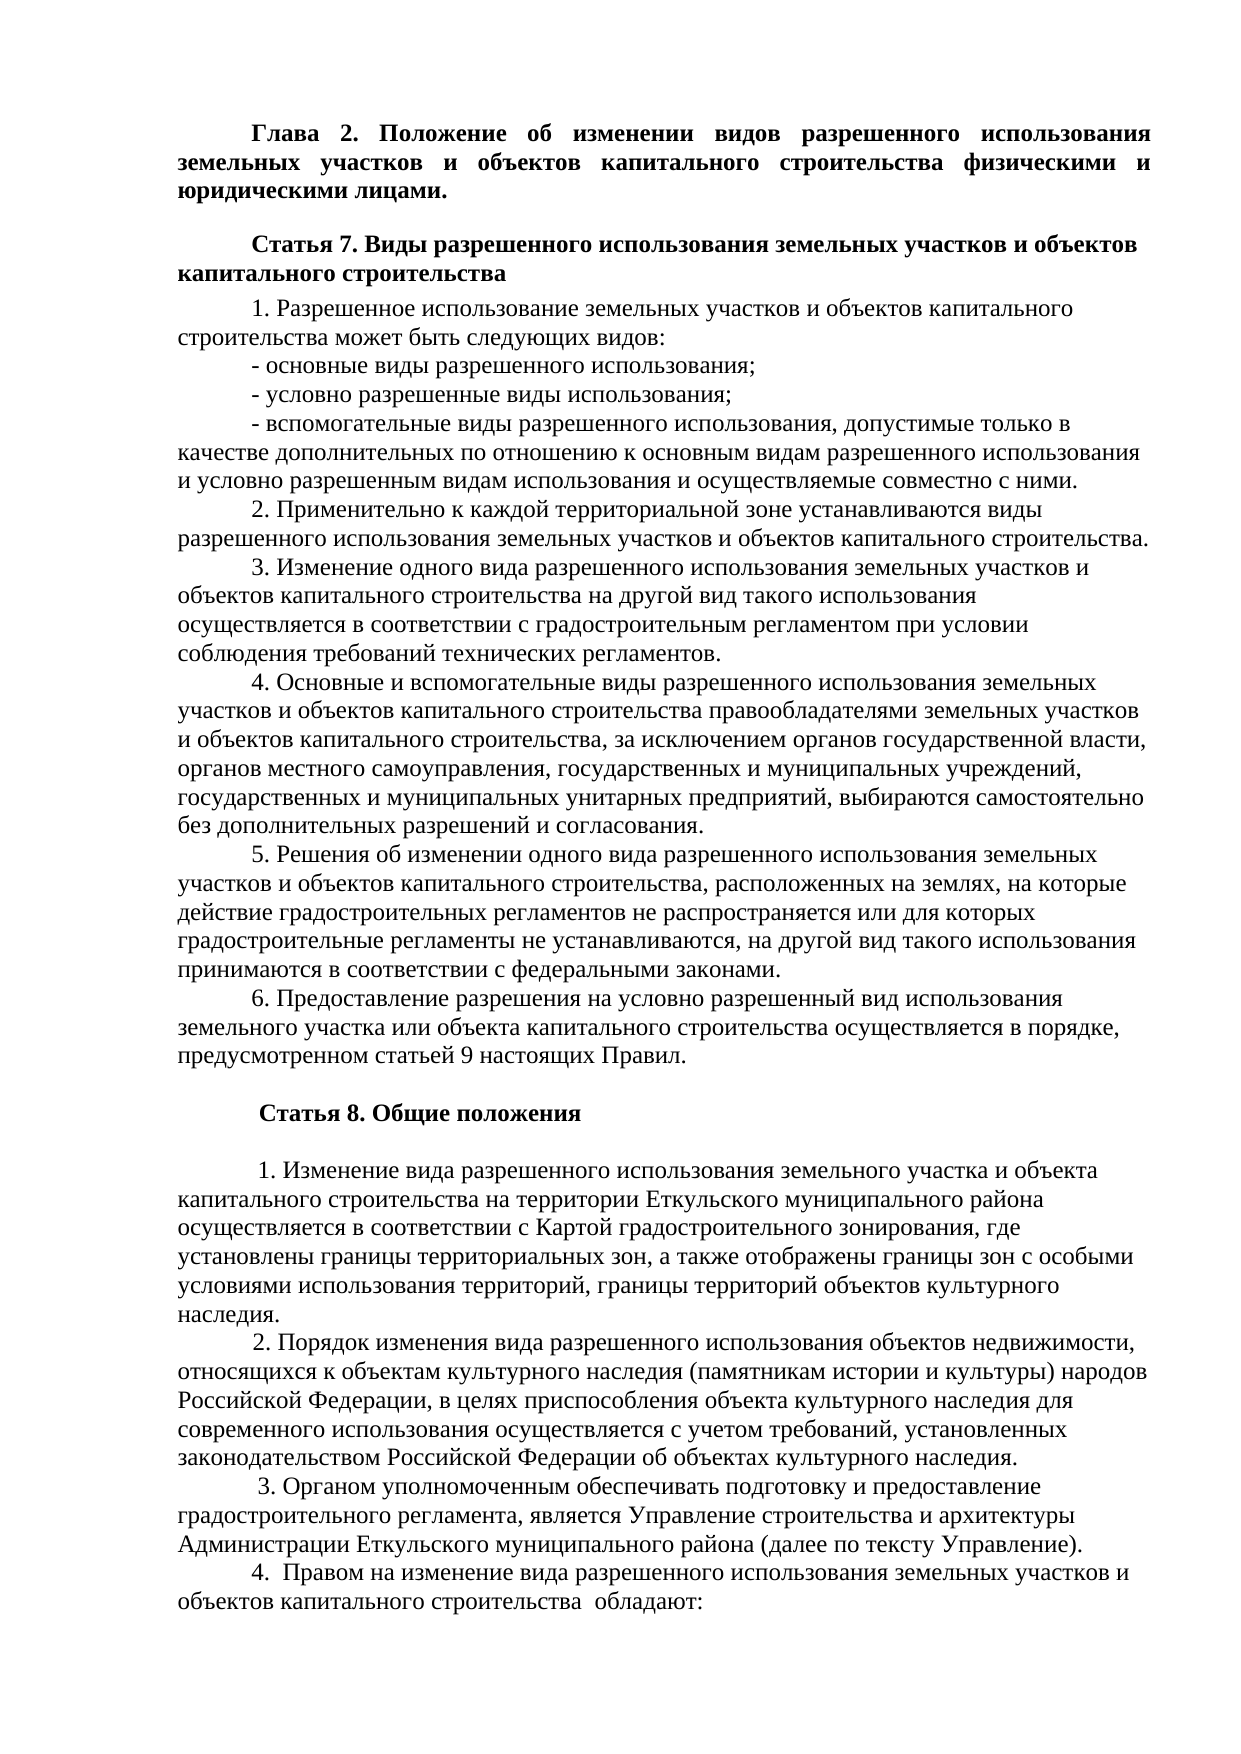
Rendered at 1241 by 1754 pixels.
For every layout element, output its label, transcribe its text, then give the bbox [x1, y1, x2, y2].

text 2. Порядок изменения вида разрешенного использования объектов недвижимости, относящихся к объектам культурного наследия (памятникам истории и культуры) народов Российской Федерации, в целях приспособления объекта культурного наследия для современного использования осуществляется с учетом требований, установленных законодательством Российской Федерации об объектах культурного наследия. [177, 1327, 1152, 1471]
text 5. Решения об изменении одного вида разрешенного использования земельных участков и объектов капитального строительства, расположенных на землях, на которые действие градостроительных регламентов не распространяется или для которых градостроительные регламенты не устанавливаются, на другой вид такого использования принимаются в соответствии с федеральными законами. [177, 839, 1152, 983]
text 3. Изменение одного вида разрешенного использования земельных участков и объектов капитального строительства на другой вид такого использования осуществляется в соответствии с градостроительным регламентом при условии соблюдения требований технических регламентов. [177, 552, 1152, 667]
text 2. Применительно к каждой территориальной зоне устанавливаются виды разрешенного использования земельных участков и объектов капитального строительства. [177, 494, 1152, 552]
text 6. Предоставление разрешения на условно разрешенный вид использования земельного участка или объекта капитального строительства осуществляется в порядке, предусмотренном статьей 9 настоящих Правил. [177, 983, 1152, 1069]
text 3. Органом уполномоченным обеспечивать подготовку и предоставление градостроительного регламента, является Управление строительства и архитектуры Администрации Еткульского муниципального района (далее по тексту Управление). [177, 1471, 1152, 1557]
text Статья 8. Общие положения [177, 1098, 1152, 1127]
text - условно разрешенные виды использования; [177, 379, 1152, 408]
text - вспомогательные виды разрешенного использования, допустимые только в качестве дополнительных по отношению к основным видам разрешенного использования и условно разрешенным видам использования и осуществляемые совместно с ними. [177, 408, 1152, 494]
text - основные виды разрешенного использования; [177, 351, 1152, 379]
text 4. Основные и вспомогательные виды разрешенного использования земельных участков и объектов капитального строительства правообладателями земельных участков и объектов капитального строительства, за исключением органов государственной власти, органов местного самоуправления, государственных и муниципальных учреждений, государственных и муниципальных унитарных предприятий, выбираются самостоятельно без дополнительных разрешений и согласования. [177, 667, 1152, 839]
subtitle Статья 7. Виды разрешенного использования земельных участков и объектов капитального строительства [177, 229, 1152, 287]
text 1. Разрешенное использование земельных участков и объектов капитального строительства может быть следующих видов: [177, 293, 1152, 351]
text 1. Изменение вида разрешенного использования земельного участка и объекта капитального строительства на территории Еткульского муниципального района осуществляется в соответствии с Картой градостроительного зонирования, где установлены границы территориальных зон, а также отображены границы зон с особыми условиями использования территорий, границы территорий объектов культурного наследия. [177, 1155, 1152, 1327]
text 4. Правом на изменение вида разрешенного использования земельных участков и объектов капитального строительства обладают: [177, 1557, 1152, 1615]
list Глава 2. Положение об изменении видов разрешенного использования земельных участков и объектов капитального строительства физическими и юридическими лицами. [177, 118, 1152, 204]
